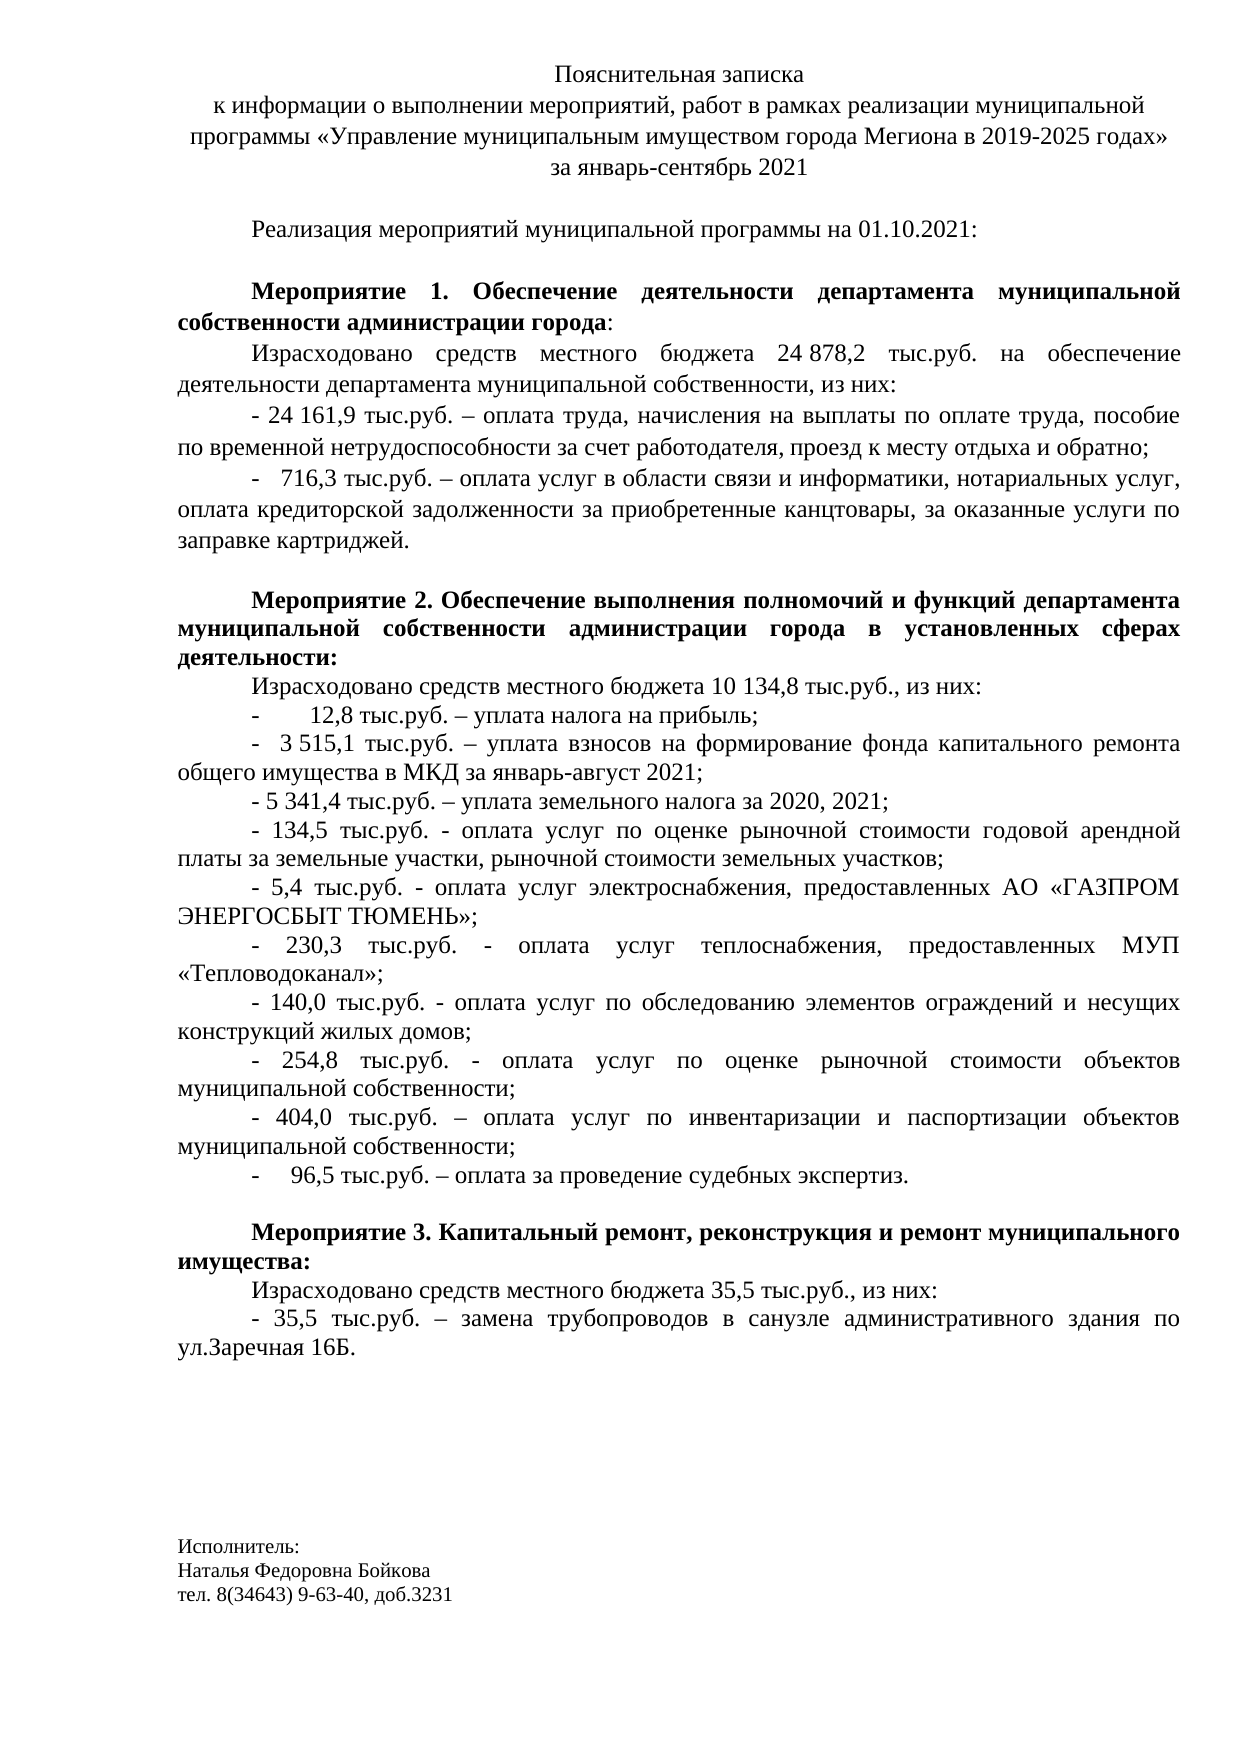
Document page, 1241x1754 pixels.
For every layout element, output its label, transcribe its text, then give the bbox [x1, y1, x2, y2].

text - 5 341,4 тыс.руб. – уплата земельного налога за 2020, 2021; [177, 786, 1181, 815]
title Наталья Федоровна Бойкова [177, 1558, 1181, 1582]
text за январь-сентябрь 2021 [177, 152, 1181, 181]
text - 24 161,9 тыс.руб. – оплата труда, начисления на выплаты по оплате труда, пособие по временной нетрудоспособности за счет работодателя, проезд к месту отдыха и обратно; [177, 401, 1181, 461]
text - 35,5 тыс.руб. – замена трубопроводов в санузле административного здания по ул.Заречная 16Б. [177, 1303, 1181, 1361]
text Мероприятие 1. Обеспечение деятельности департамента муниципальной собственности администрации города: [177, 276, 1181, 336]
text - 140,0 тыс.руб. - оплата услуг по обследованию элементов ограждений и несущих конструкций жилых домов; [177, 987, 1181, 1045]
text - 404,0 тыс.руб. – оплата услуг по инвентаризации и паспортизации объектов муниципальной собственности; [177, 1102, 1181, 1160]
text - 5,4 тыс.руб. - оплата услуг электроснабжения, предоставленных АО «ГАЗПРОМ ЭНЕРГОСБЫТ ТЮМЕНЬ»; [177, 872, 1181, 930]
text - 134,5 тыс.руб. - оплата услуг по оценке рыночной стоимости годовой арендной платы за земельные участки, рыночной стоимости земельных участков; [177, 815, 1181, 872]
text - 230,3 тыс.руб. - оплата услуг теплоснабжения, предоставленных МУП «Тепловодоканал»; [177, 930, 1181, 987]
text - 716,3 тыс.руб. – оплата услуг в области связи и информатики, нотариальных услуг, оплата кредиторской задолженности за приобретенные канцтовары, за оказанные услуги по заправке картриджей. [177, 463, 1181, 554]
text Мероприятие 3. Капитальный ремонт, реконструкция и ремонт муниципального имущества: [177, 1217, 1181, 1275]
text - 254,8 тыс.руб. - оплата услуг по оценке рыночной стоимости объектов муниципальной собственности; [177, 1045, 1181, 1102]
text Израсходовано средств местного бюджета 24 878,2 тыс.руб. на обеспечение деятельности департамента муниципальной собственности, из них: [177, 338, 1181, 398]
text Реализация мероприятий муниципальной программы на 01.10.2021: [177, 214, 1181, 243]
text Пояснительная записка [177, 59, 1181, 88]
text Мероприятие 2. Обеспечение выполнения полномочий и функций департамента муниципальной собственности администрации города в установленных сферах деятельности: [177, 585, 1181, 671]
text - 3 515,1 тыс.руб. – уплата взносов на формирование фонда капитального ремонта общего имущества в МКД за январь-август 2021; [177, 728, 1181, 786]
text Исполнитель: [177, 1533, 1181, 1558]
title тел. 8(34643) 9-63-40, доб.3231 [177, 1582, 1181, 1606]
text Израсходовано средств местного бюджета 10 134,8 тыс.руб., из них: [177, 671, 1181, 700]
text - 12,8 тыс.руб. – уплата налога на прибыль; [177, 700, 1181, 728]
text Израсходовано средств местного бюджета 35,5 тыс.руб., из них: [177, 1275, 1181, 1303]
text - 96,5 тыс.руб. – оплата за проведение судебных экспертиз. [177, 1160, 1181, 1188]
text к информации о выполнении мероприятий, работ в рамках реализации муниципальной программы «Управление муниципальным имуществом города Мегиона в 2019-2025 годах» [177, 90, 1181, 150]
